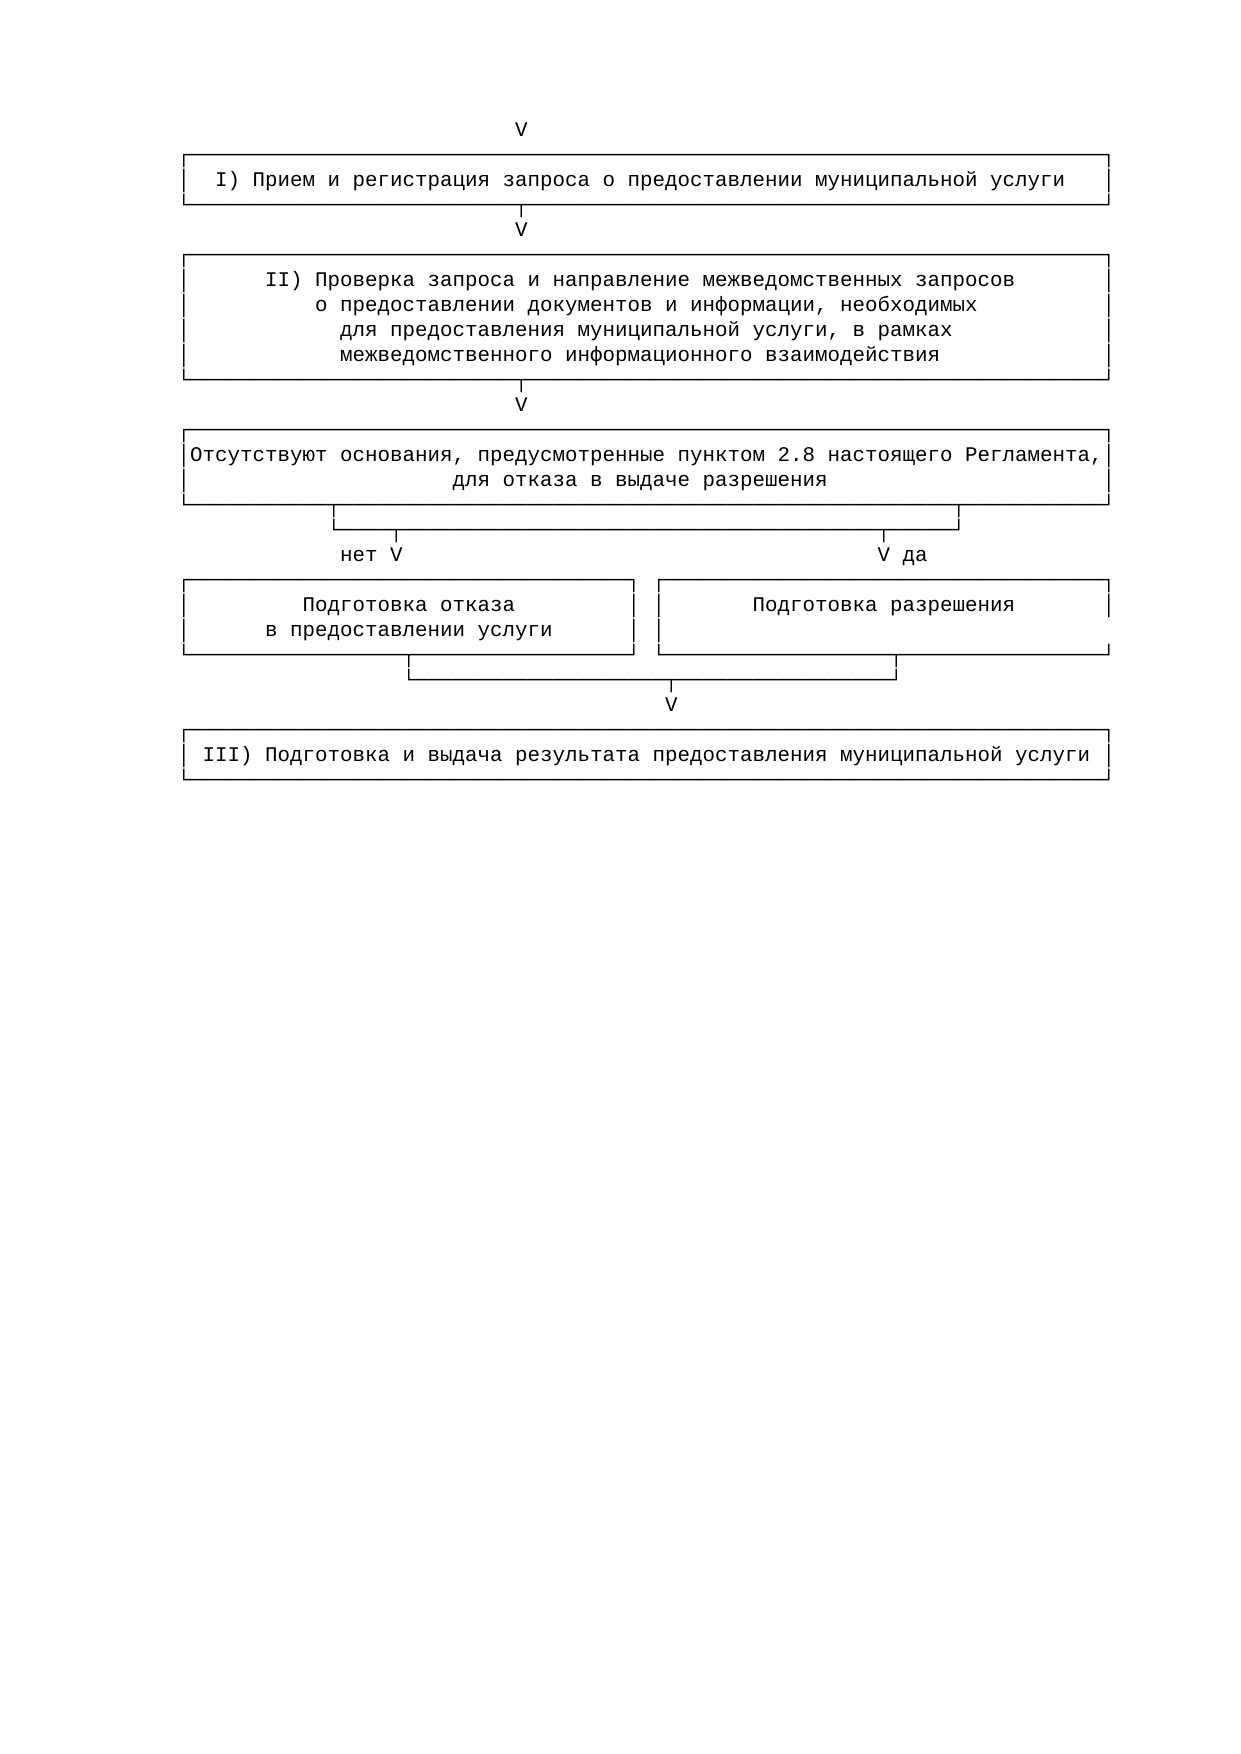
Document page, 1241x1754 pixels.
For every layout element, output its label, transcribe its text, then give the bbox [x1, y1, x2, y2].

text ┌─────────────────────────────────────────────────────────────────────────┐ [177, 418, 1152, 443]
text └──────────────────────────┬──────────────────────────────────────────────┘ [177, 193, 1152, 218]
text │ II) Проверка запроса и направление межведомственных запросов │ [177, 268, 1152, 293]
text │ для предоставления муниципальной услуги, в рамках │ [177, 318, 1152, 343]
text └──────────────────────────┬──────────────────────────────────────────────┘ [177, 368, 1152, 393]
text │ Подготовка отказа │ │ Подготовка разрешения │ [177, 593, 1152, 618]
text V [177, 218, 1152, 243]
text ┌─────────────────────────────────────────────────────────────────────────┐ [177, 243, 1152, 268]
text ┌─────────────────────────────────────────────────────────────────────────┐ [177, 143, 1152, 168]
text └───────────┬─────────────────────────────────────────────────┬───────────┘ [177, 493, 1152, 518]
text │Отсутствуют основания, предусмотренные пунктом 2.8 настоящего Регламента,│ [177, 443, 1152, 468]
text │ в предоставлении услуги │ │ [177, 618, 1152, 643]
text └────────────────────┬─────────────────┘ [177, 668, 1152, 693]
text V [177, 118, 1152, 143]
text ┌───────────────────────────────────┐ ┌───────────────────────────────────┐ [177, 568, 1152, 593]
text V [177, 393, 1152, 418]
text нет V V да [177, 543, 1152, 568]
text │ для отказа в выдаче разрешения │ [177, 468, 1152, 493]
text ┌─────────────────────────────────────────────────────────────────────────┐ [177, 718, 1152, 743]
text └─────────────────┬─────────────────┘ └──────────────────┬────────────────┘ [177, 643, 1152, 668]
text └────┬──────────────────────────────────────┬─────┘ [177, 518, 1152, 543]
text └─────────────────────────────────────────────────────────────────────────┘ [177, 768, 1152, 793]
text │ о предоставлении документов и информации, необходимых │ [177, 293, 1152, 318]
text │ III) Подготовка и выдача результата предоставления муниципальной услуги │ [177, 743, 1152, 768]
text V [177, 693, 1152, 718]
text │ межведомственного информационного взаимодействия │ [177, 343, 1152, 368]
text │ I) Прием и регистрация запроса о предоставлении муниципальной услуги │ [177, 168, 1152, 193]
